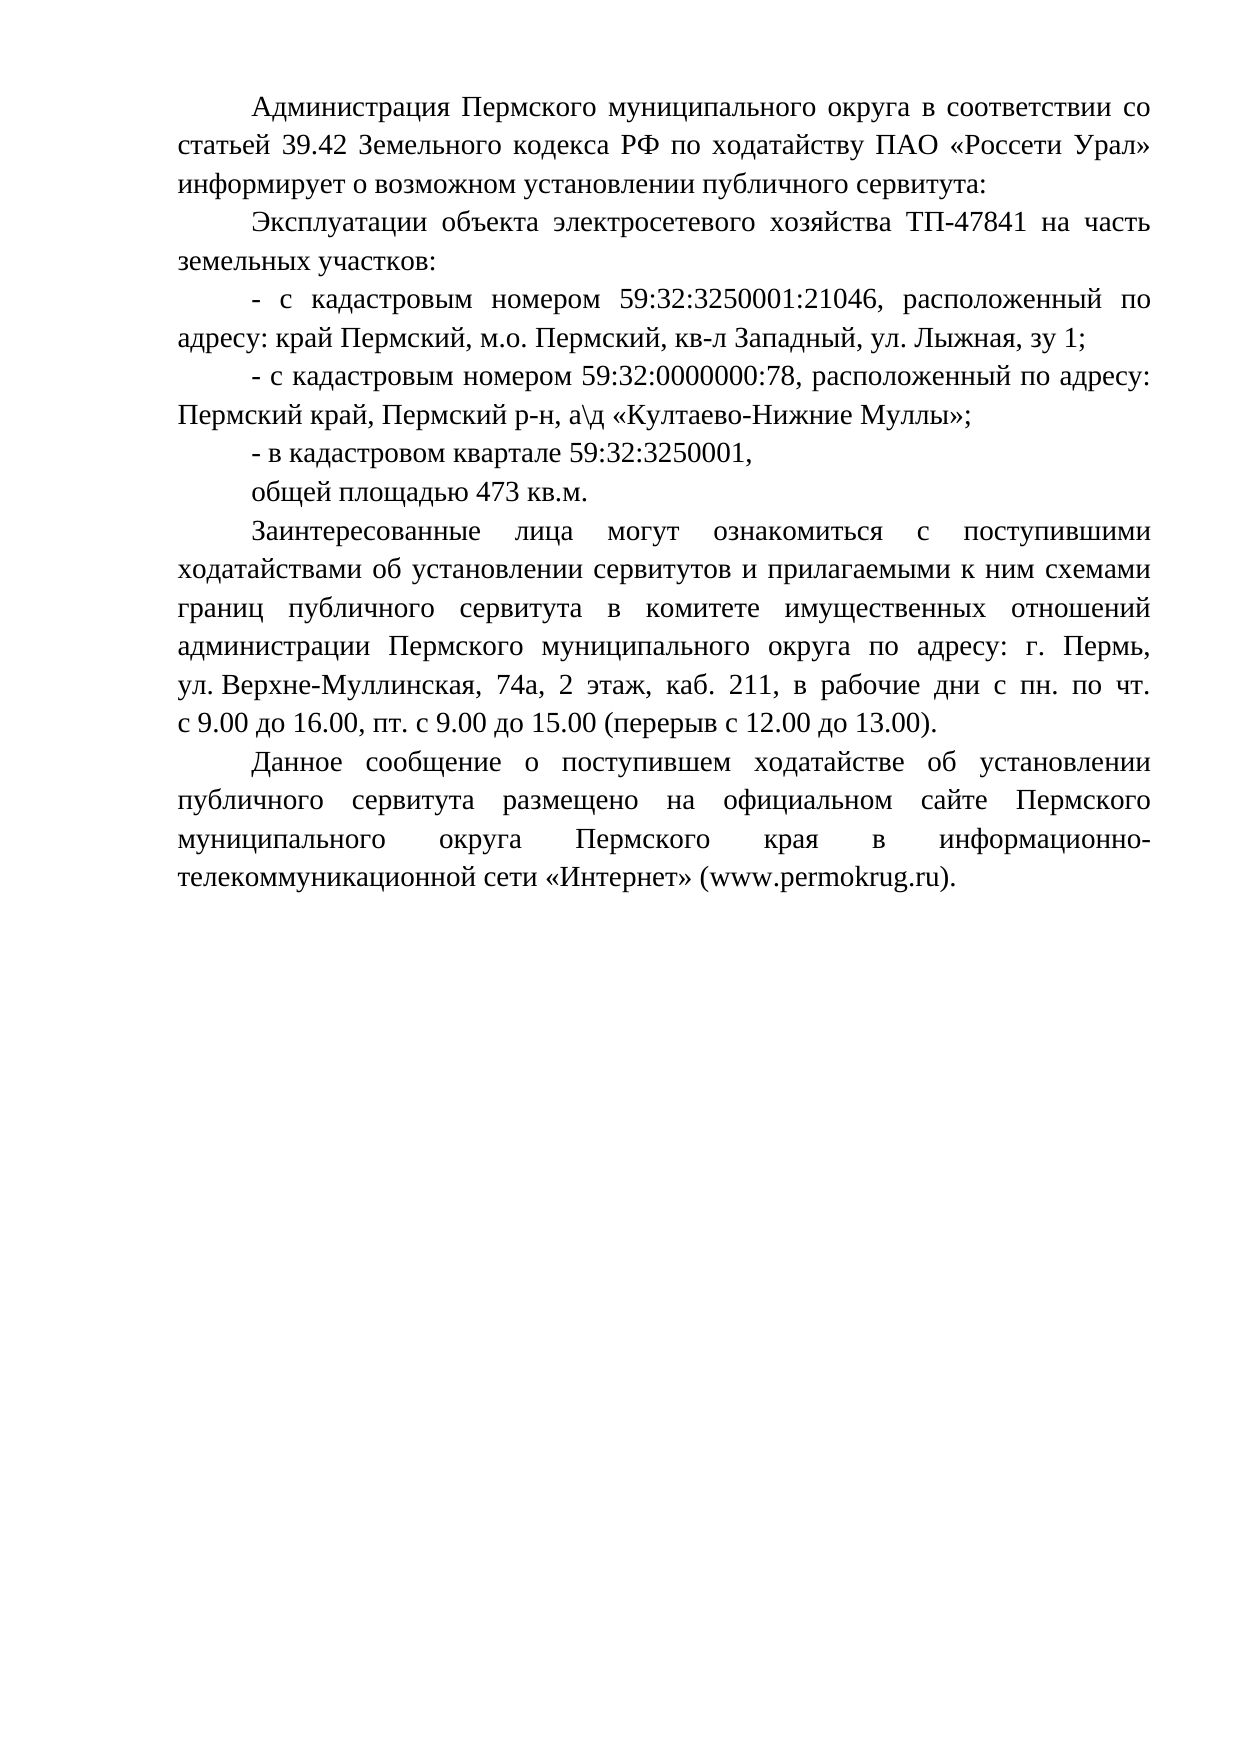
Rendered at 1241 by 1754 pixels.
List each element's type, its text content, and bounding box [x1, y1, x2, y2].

list Заинтересованные лица могут ознакомиться с поступившими ходатайствами об установлении сервитутов и прилагаемыми к ним схемами границ публичного сервитута в комитете имущественных отношений администрации Пермского муниципального округа по адресу: г. Пермь, ул. Верхне-Муллинская, 74а, 2 этаж, каб. 211, в рабочие дни с пн. по чт. с 9.00 до 16.00, пт. с 9.00 до 15.00 (перерыв с 12.00 до 13.00). [177, 513, 1152, 739]
list общей площадью 473 кв.м. [177, 474, 1152, 508]
list - с кадастровым номером 59:32:0000000:78, расположенный по адресу: Пермский край, Пермский р-н, а\д «Култаево-Нижние Муллы»; [177, 358, 1152, 431]
list - в кадастровом квартале 59:32:3250001, [177, 436, 1152, 469]
text Администрация Пермского муниципального округа в соответствии со статьей 39.42 Земельного кодекса РФ по ходатайству ПАО «Россети Урал» информирует о возможном установлении публичного сервитута: [177, 89, 1152, 199]
text Данное сообщение о поступившем ходатайстве об установлении публичного сервитута размещено на официальном сайте Пермского муниципального округа Пермского края в информационно-телекоммуникационной сети «Интернет» (www.permokrug.ru). [177, 744, 1152, 893]
list Эксплуатации объекта электросетевого хозяйства ТП-47841 на часть земельных участков: [177, 204, 1152, 276]
list - с кадастровым номером 59:32:3250001:21046, расположенный по адресу: край Пермский, м.о. Пермский, кв-л Западный, ул. Лыжная, зу 1; [177, 281, 1152, 353]
